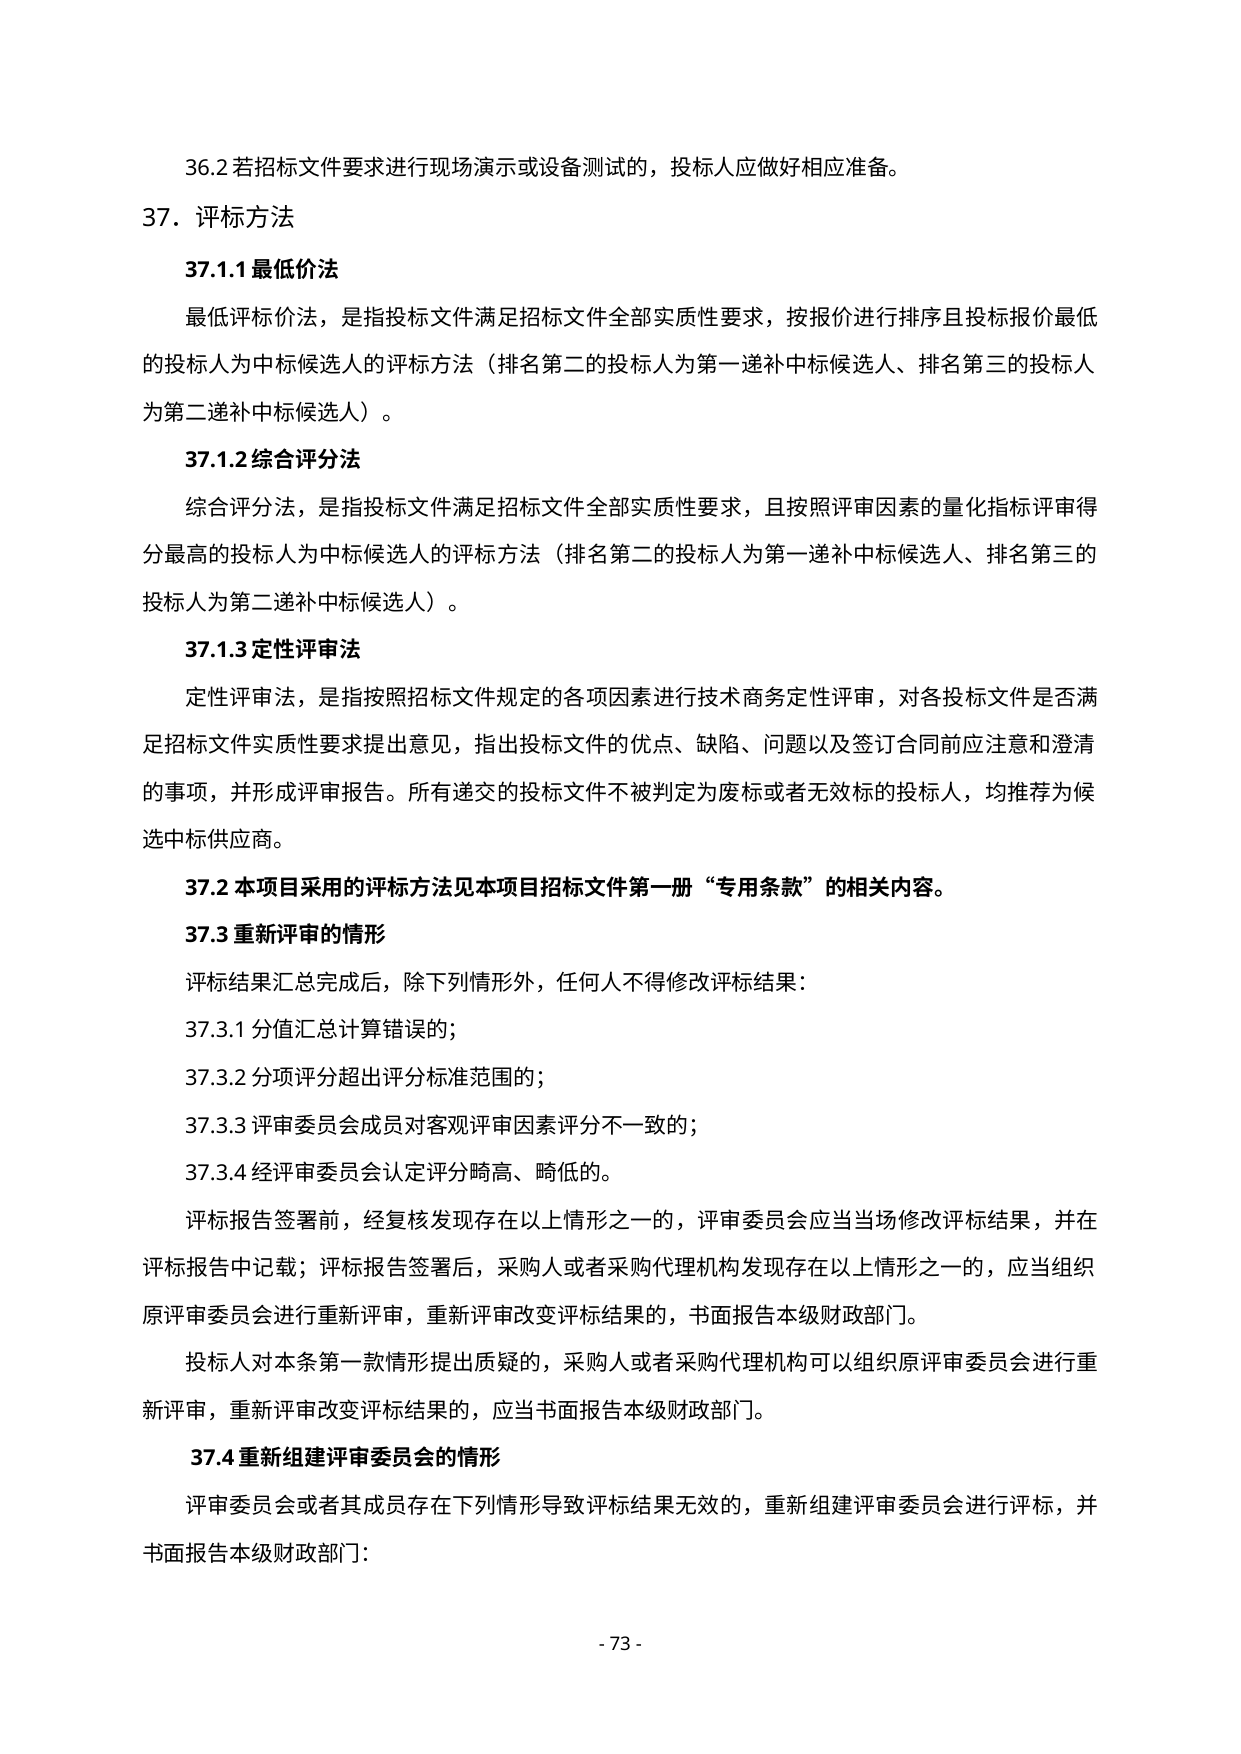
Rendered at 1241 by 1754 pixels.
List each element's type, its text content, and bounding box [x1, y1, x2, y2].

text 37.1.2综合评分法 [142, 442, 1098, 474]
text 评审委员会或者其成员存在下列情形导致评标结果无效的，重新组建评审委员会进行评标，并书面报告本级财政部门： [142, 1488, 1098, 1567]
text 37.3.2分项评分超出评分标准范围的； [142, 1060, 1098, 1092]
text 37.3.3评审委员会成员对客观评审因素评分不一致的； [142, 1108, 1098, 1139]
text 投标人对本条第一款情形提出质疑的，采购人或者采购代理机构可以组织原评审委员会进行重新评审，重新评审改变评标结果的，应当书面报告本级财政部门。 [142, 1345, 1098, 1424]
text 最低评标价法，是指投标文件满足招标文件全部实质性要求，按报价进行排序且投标报价最低的投标人为中标候选人的评标方法（排名第二的投标人为第一递补中标候选人、排名第三的投标人为第二递补中标候选人）。 [142, 299, 1098, 426]
text 37.1.3定性评审法 [142, 632, 1098, 664]
text 评标报告签署前，经复核发现存在以上情形之一的，评审委员会应当当场修改评标结果，并在评标报告中记载；评标报告签署后，采购人或者采购代理机构发现存在以上情形之一的，应当组织原评审委员会进行重新评审，重新评审改变评标结果的，书面报告本级财政部门。 [142, 1203, 1098, 1329]
text 37.3.1分值汇总计算错误的； [142, 1012, 1098, 1044]
text 评标结果汇总完成后，除下列情形外，任何人不得修改评标结果： [142, 965, 1098, 997]
text 37.3重新评审的情形 [142, 917, 1098, 949]
text 综合评分法，是指投标文件满足招标文件全部实质性要求，且按照评审因素的量化指标评审得分最高的投标人为中标候选人的评标方法（排名第二的投标人为第一递补中标候选人、排名第三的投标人为第二递补中标候选人）。 [142, 490, 1098, 616]
text 36.2若招标文件要求进行现场演示或设备测试的，投标人应做好相应准备。 [142, 150, 1098, 182]
text 定性评审法，是指按照招标文件规定的各项因素进行技术商务定性评审，对各投标文件是否满足招标文件实质性要求提出意见，指出投标文件的优点、缺陷、问题以及签订合同前应注意和澄清的事项，并形成评审报告。所有递交的投标文件不被判定为废标或者无效标的投标人，均推荐为候选中标供应商。 [142, 680, 1098, 854]
text 37.4重新组建评审委员会的情形 [142, 1440, 1098, 1472]
text 37.3.4经评审委员会认定评分畸高、畸低的。 [142, 1155, 1098, 1187]
text 37．评标方法 [142, 198, 1098, 234]
text 37.2 本项目采用的评标方法见本项目招标文件第一册“专用条款”的相关内容。 [142, 870, 1098, 902]
text 37.1.1最低价法 [142, 252, 1098, 284]
